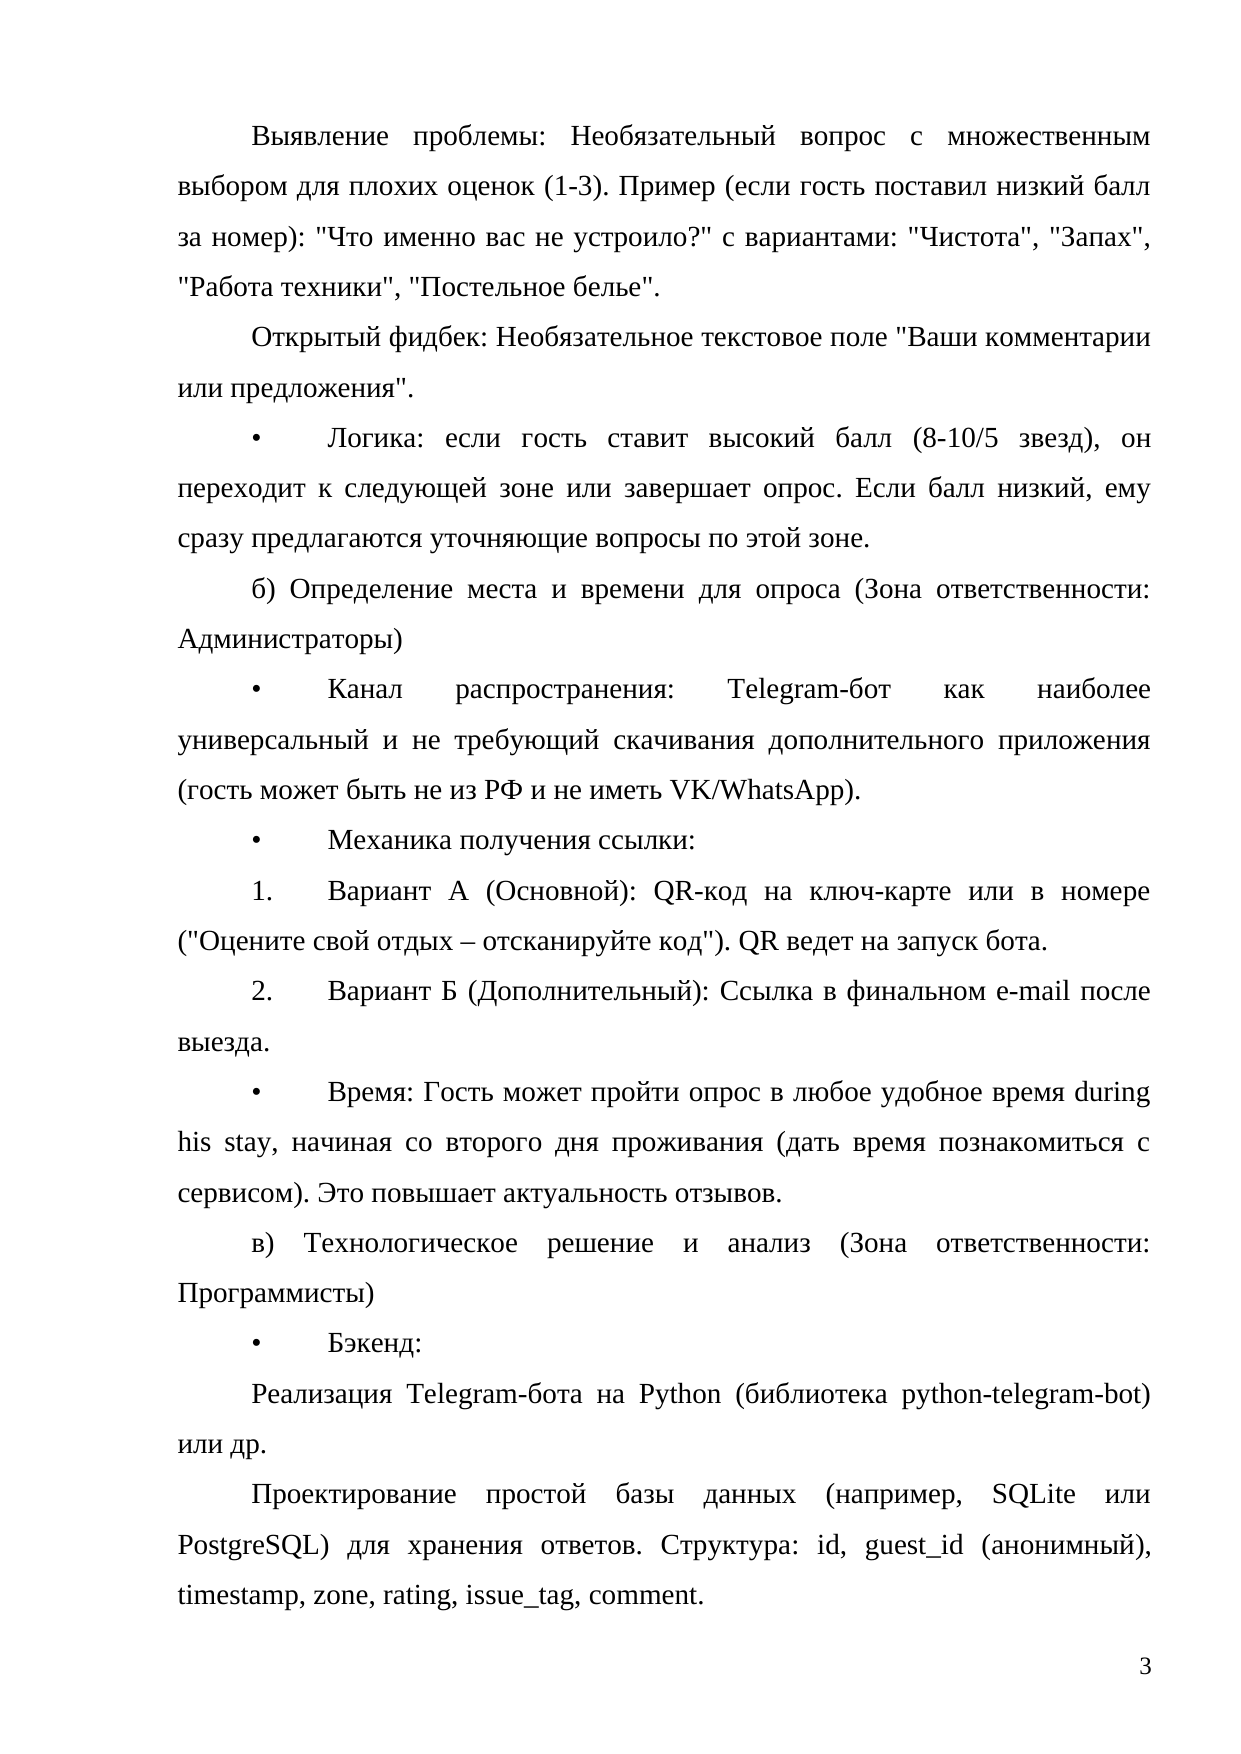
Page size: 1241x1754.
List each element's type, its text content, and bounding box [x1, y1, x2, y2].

text Выявление проблемы: Необязательный вопрос с множественным выбором для плохих оценок (1-3). Пример (если гость поставил низкий балл за номер): "Что именно вас не устроило?" с вариантами: "Чистота", "Запах", "Работа техники", "Постельное белье". [177, 118, 1152, 303]
text в) Технологическое решение и анализ (Зона ответственности: Программисты) [177, 1225, 1152, 1309]
text 1. Вариант А (Основной): QR-код на ключ-карте или в номере ("Оцените свой отдых – отсканируйте код"). QR ведет на запуск бота. [177, 873, 1152, 957]
text Реализация Telegram-бота на Python (библиотека python-telegram-bot) или др. [177, 1376, 1152, 1460]
text • Время: Гость может пройти опрос в любое удобное время during his stay, начиная со второго дня проживания (дать время познакомиться с сервисом). Это повышает актуальность отзывов. [177, 1074, 1152, 1208]
text Проектирование простой базы данных (например, SQLite или PostgreSQL) для хранения ответов. Структура: id, guest_id (анонимный), timestamp, zone, rating, issue_tag, comment. [177, 1477, 1152, 1611]
text б) Определение места и времени для опроса (Зона ответственности: Администраторы) [177, 571, 1152, 655]
text Открытый фидбек: Необязательное текстовое поле "Ваши комментарии или предложения". [177, 319, 1152, 403]
text 2. Вариант Б (Дополнительный): Ссылка в финальном e-mail после выезда. [177, 973, 1152, 1057]
text • Канал распространения: Telegram-бот как наиболее универсальный и не требующий скачивания дополнительного приложения (гость может быть не из РФ и не иметь VK/WhatsApp). [177, 672, 1152, 806]
text • Механика получения ссылки: [177, 822, 1152, 856]
text • Логика: если гость ставит высокий балл (8-10/5 звезд), он переходит к следующей зоне или завершает опрос. Если балл низкий, ему сразу предлагаются уточняющие вопросы по этой зоне. [177, 420, 1152, 554]
text • Бэкенд: [177, 1326, 1152, 1359]
